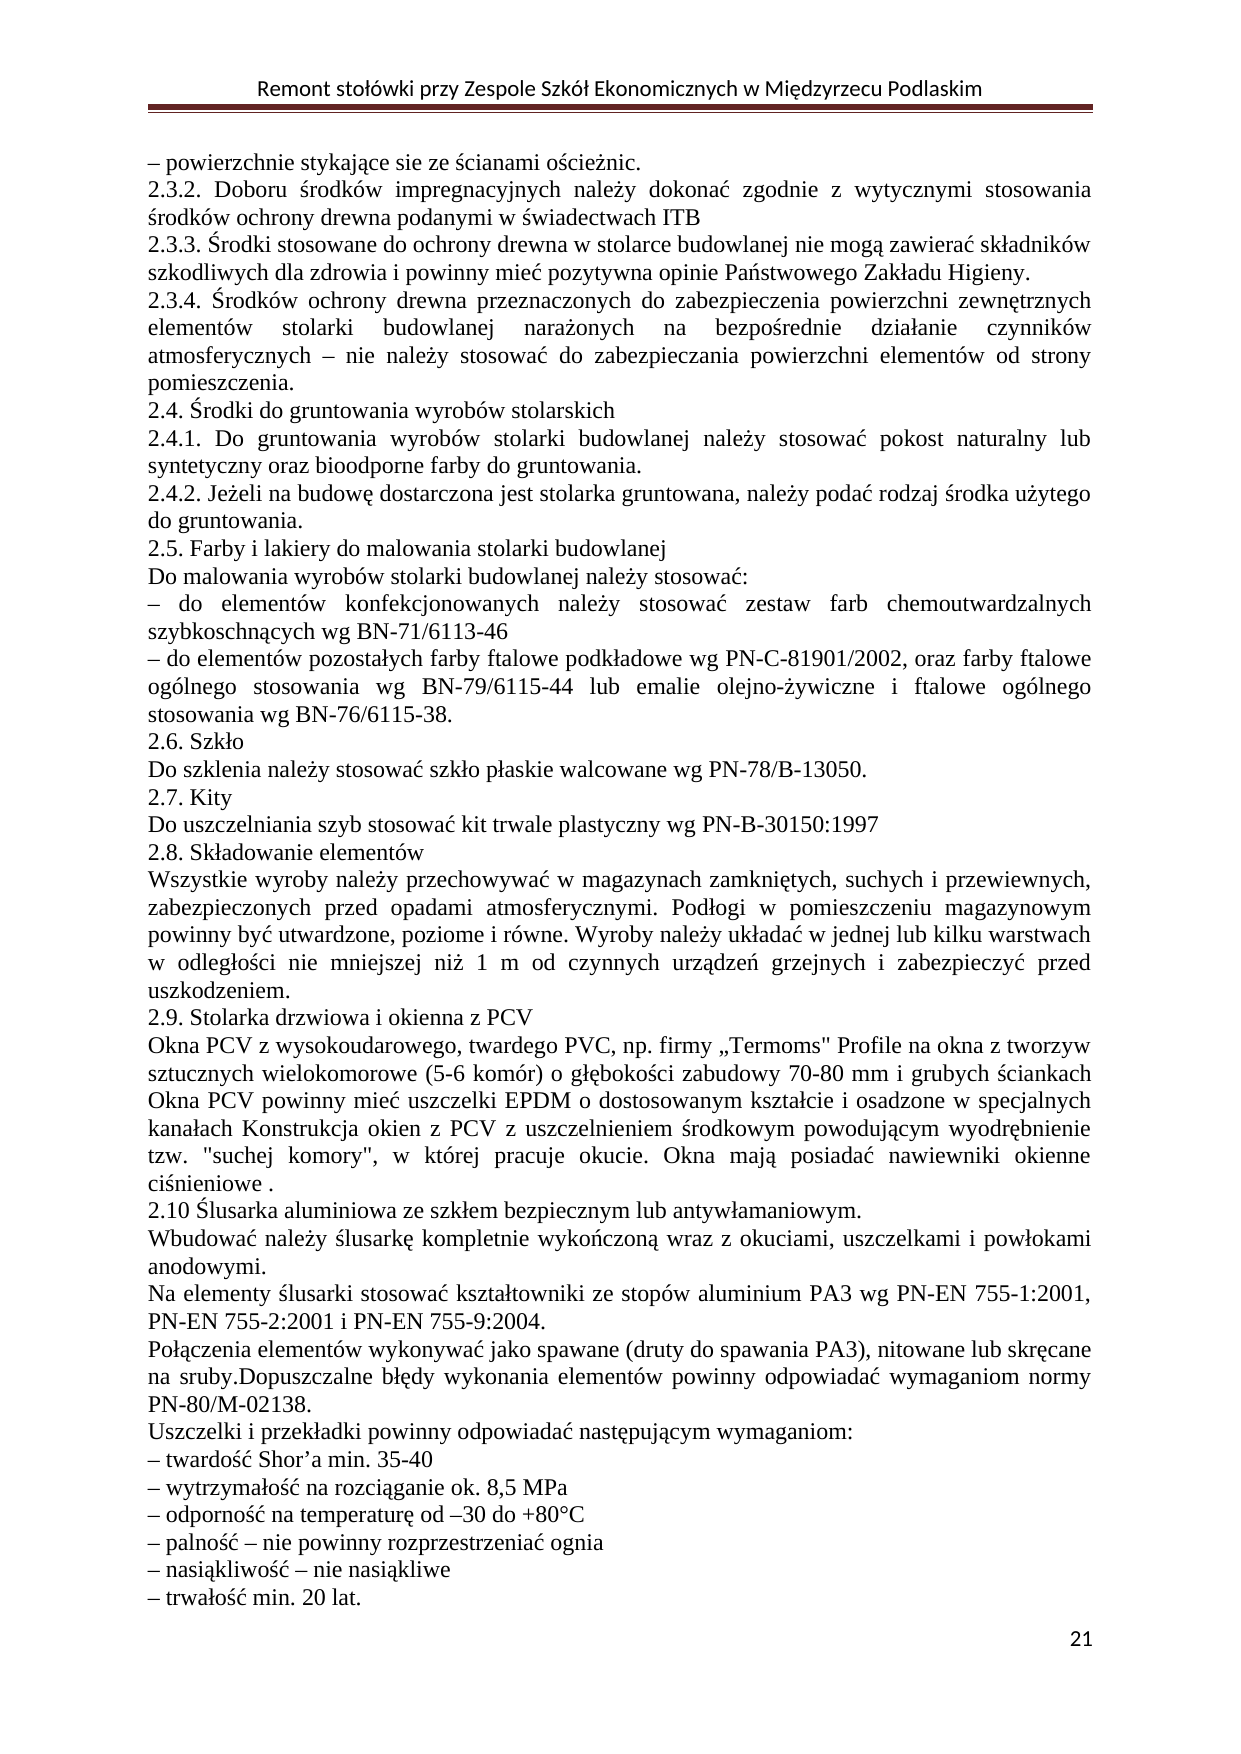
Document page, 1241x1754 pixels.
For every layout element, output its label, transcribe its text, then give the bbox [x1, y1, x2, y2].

text – do elementów konfekcjonowanych należy stosować zestaw farb chemoutwardzalnych szybkoschnących wg BN-71/6113-46 [148, 589, 1093, 644]
text Okna PCV z wysokoudarowego, twardego PVC, np. firmy „Termoms" Profile na okna z tworzyw sztucznych wielokomorowe (5-6 komór) o głębokości zabudowy 70-80 mm i grubych ściankach Okna PCV powinny mieć uszczelki EPDM o dostosowanym kształcie i osadzone w specjalnych kanałach Konstrukcja okien z PCV z uszczelnieniem środkowym powodującym wyodrębnienie tzw. "suchej komory", w której pracuje okucie. Okna mają posiadać nawiewniki okienne ciśnieniowe . [148, 1031, 1093, 1197]
text 2.9. Stolarka drzwiowa i okienna z PCV [148, 1003, 1093, 1031]
text Do malowania wyrobów stolarki budowlanej należy stosować: [148, 562, 1093, 589]
text 2.3.4. Środków ochrony drewna przeznaczonych do zabezpieczenia powierzchni zewnętrznych elementów stolarki budowlanej narażonych na bezpośrednie działanie czynników atmosferycznych – nie należy stosować do zabezpieczania powierzchni elementów od strony pomieszczenia. [148, 286, 1093, 396]
text 2.7. Kity [148, 782, 1093, 810]
text – nasiąkliwość – nie nasiąkliwe [148, 1555, 1093, 1583]
text 2.3.3. Środki stosowane do ochrony drewna w stolarce budowlanej nie mogą zawierać składników szkodliwych dla zdrowia i powinny mieć pozytywna opinie Państwowego Zakładu Higieny. [148, 230, 1093, 286]
text Połączenia elementów wykonywać jako spawane (druty do spawania PA3), nitowane lub skręcane na sruby.Dopuszczalne błędy wykonania elementów powinny odpowiadać wymaganiom normy PN-80/M-02138. [148, 1334, 1093, 1417]
text Uszczelki i przekładki powinny odpowiadać następującym wymaganiom: [148, 1417, 1093, 1445]
text – palność – nie powinny rozprzestrzeniać ognia [148, 1528, 1093, 1555]
text 2.10 Ślusarka aluminiowa ze szkłem bezpiecznym lub antywłamaniowym. [148, 1197, 1093, 1224]
text – powierzchnie stykające sie ze ścianami ościeżnic. [148, 148, 1093, 175]
text Do szklenia należy stosować szkło płaskie walcowane wg PN-78/B-13050. [148, 755, 1093, 782]
text – twardość Shor’a min. 35-40 [148, 1445, 1093, 1473]
text 2.4. Środki do gruntowania wyrobów stolarskich [148, 396, 1093, 424]
text 2.5. Farby i lakiery do malowania stolarki budowlanej [148, 534, 1093, 562]
text Na elementy ślusarki stosować kształtowniki ze stopów aluminium PA3 wg PN-EN 755-1:2001, PN-EN 755-2:2001 i PN-EN 755-9:2004. [148, 1279, 1093, 1334]
text – odporność na temperaturę od –30 do +80°C [148, 1500, 1093, 1528]
text 2.6. Szkło [148, 727, 1093, 755]
text 2.4.2. Jeżeli na budowę dostarczona jest stolarka gruntowana, należy podać rodzaj środka użytego do gruntowania. [148, 479, 1093, 534]
text – trwałość min. 20 lat. [148, 1583, 1093, 1611]
text 2.4.1. Do gruntowania wyrobów stolarki budowlanej należy stosować pokost naturalny lub syntetyczny oraz bioodporne farby do gruntowania. [148, 424, 1093, 479]
text 2.3.2. Doboru środków impregnacyjnych należy dokonać zgodnie z wytycznymi stosowania środków ochrony drewna podanymi w świadectwach ITB [148, 175, 1093, 230]
text Wbudować należy ślusarkę kompletnie wykończoną wraz z okuciami, uszczelkami i powłokami anodowymi. [148, 1224, 1093, 1279]
text – wytrzymałość na rozciąganie ok. 8,5 MPa [148, 1473, 1093, 1500]
text Do uszczelniania szyb stosować kit trwale plastyczny wg PN-B-30150:1997 [148, 810, 1093, 838]
text Wszystkie wyroby należy przechowywać w magazynach zamkniętych, suchych i przewiewnych, zabezpieczonych przed opadami atmosferycznymi. Podłogi w pomieszczeniu magazynowym powinny być utwardzone, poziome i równe. Wyroby należy układać w jednej lub kilku warstwach w odległości nie mniejszej niż 1 m od czynnych urządzeń grzejnych i zabezpieczyć przed uszkodzeniem. [148, 865, 1093, 1003]
text 2.8. Składowanie elementów [148, 838, 1093, 865]
text – do elementów pozostałych farby ftalowe podkładowe wg PN-C-81901/2002, oraz farby ftalowe ogólnego stosowania wg BN-79/6115-44 lub emalie olejno-żywiczne i ftalowe ogólnego stosowania wg BN-76/6115-38. [148, 644, 1093, 727]
